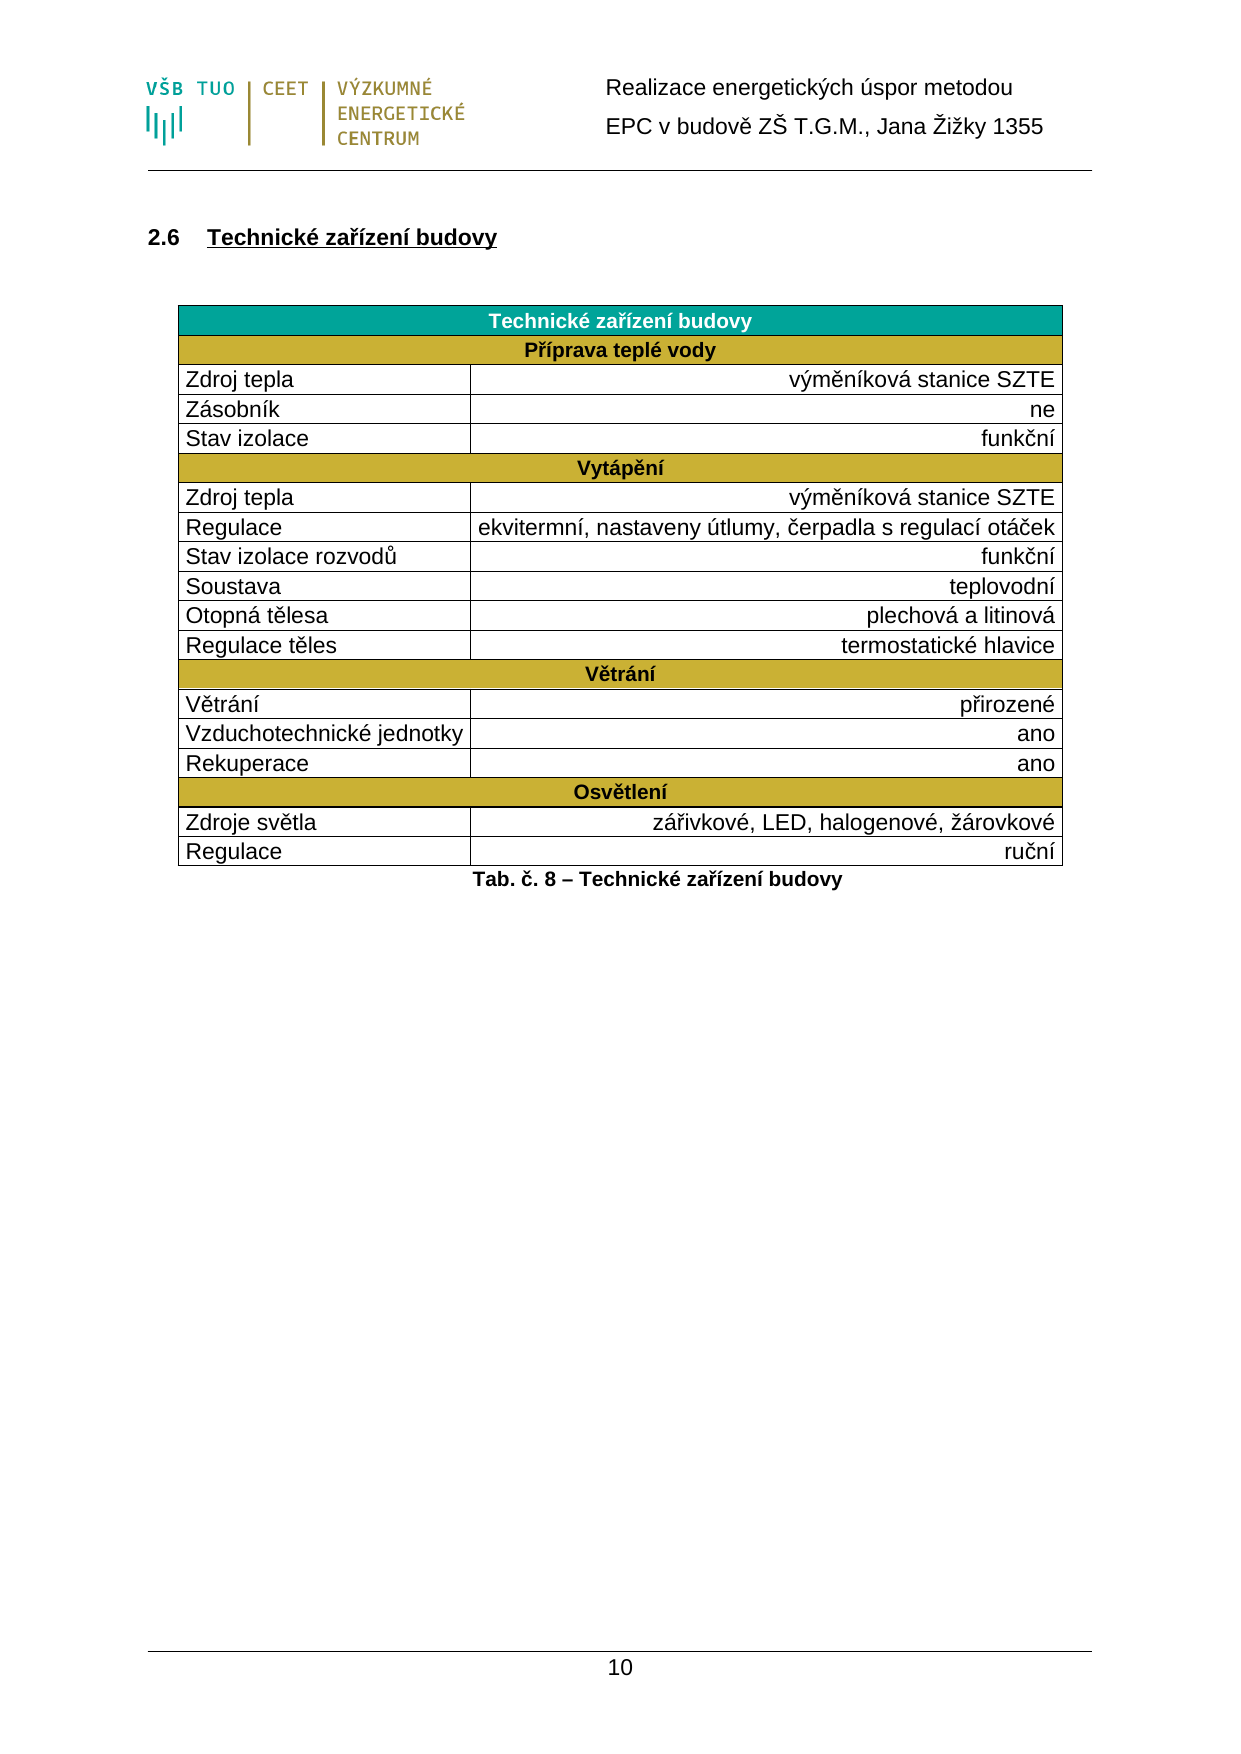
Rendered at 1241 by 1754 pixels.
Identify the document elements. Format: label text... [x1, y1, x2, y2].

table_cell Zdroj tepla [179, 483, 470, 512]
table_cell Zdroj tepla [179, 365, 470, 394]
table_cell Regulace [179, 513, 470, 541]
table_cell Příprava teplé vody [179, 336, 1062, 364]
table_cell Větrání [179, 660, 1062, 688]
table_cell Otopná tělesa [179, 601, 470, 629]
table_cell Soustava [179, 572, 470, 600]
table_cell Větrání [179, 690, 470, 718]
table_cell Zdroje světla [179, 808, 470, 836]
picture [128, 73, 489, 163]
table_cell plechová a litinová [471, 601, 1062, 629]
table_cell termostatické hlavice [471, 631, 1062, 659]
table_cell Stav izolace [179, 424, 470, 453]
table_cell ruční [471, 837, 1062, 865]
table_cell Osvětlení [179, 778, 1062, 806]
table_cell ne [471, 395, 1062, 423]
text Technické zařízení budovy [148, 224, 1092, 250]
table_header Technické zařízení budovy [179, 306, 1062, 335]
table_cell Vzduchotechnické jednotky [179, 719, 470, 747]
table_cell zářivkové, LED, halogenové, žárovkové [471, 808, 1062, 836]
table_cell funkční [471, 542, 1062, 571]
table_cell Rekuperace [179, 749, 470, 777]
table_cell Stav izolace rozvodů [179, 542, 470, 571]
table_cell ano [471, 749, 1062, 777]
table_cell ekvitermní, nastaveny útlumy, čerpadla s regulací otáček [471, 513, 1062, 541]
table_cell funkční [471, 424, 1062, 453]
table_cell ano [471, 719, 1062, 747]
table_cell Regulace těles [179, 631, 470, 659]
list Tab. č. 8 – Technické zařízení budovy [223, 866, 1092, 890]
table_cell přirozené [471, 690, 1062, 718]
table_cell Zásobník [179, 395, 470, 423]
table_cell výměníková stanice SZTE [471, 365, 1062, 394]
table_cell výměníková stanice SZTE [471, 483, 1062, 512]
table_cell Vytápění [179, 454, 1062, 482]
table_cell teplovodní [471, 572, 1062, 600]
table_cell Regulace [179, 837, 470, 865]
